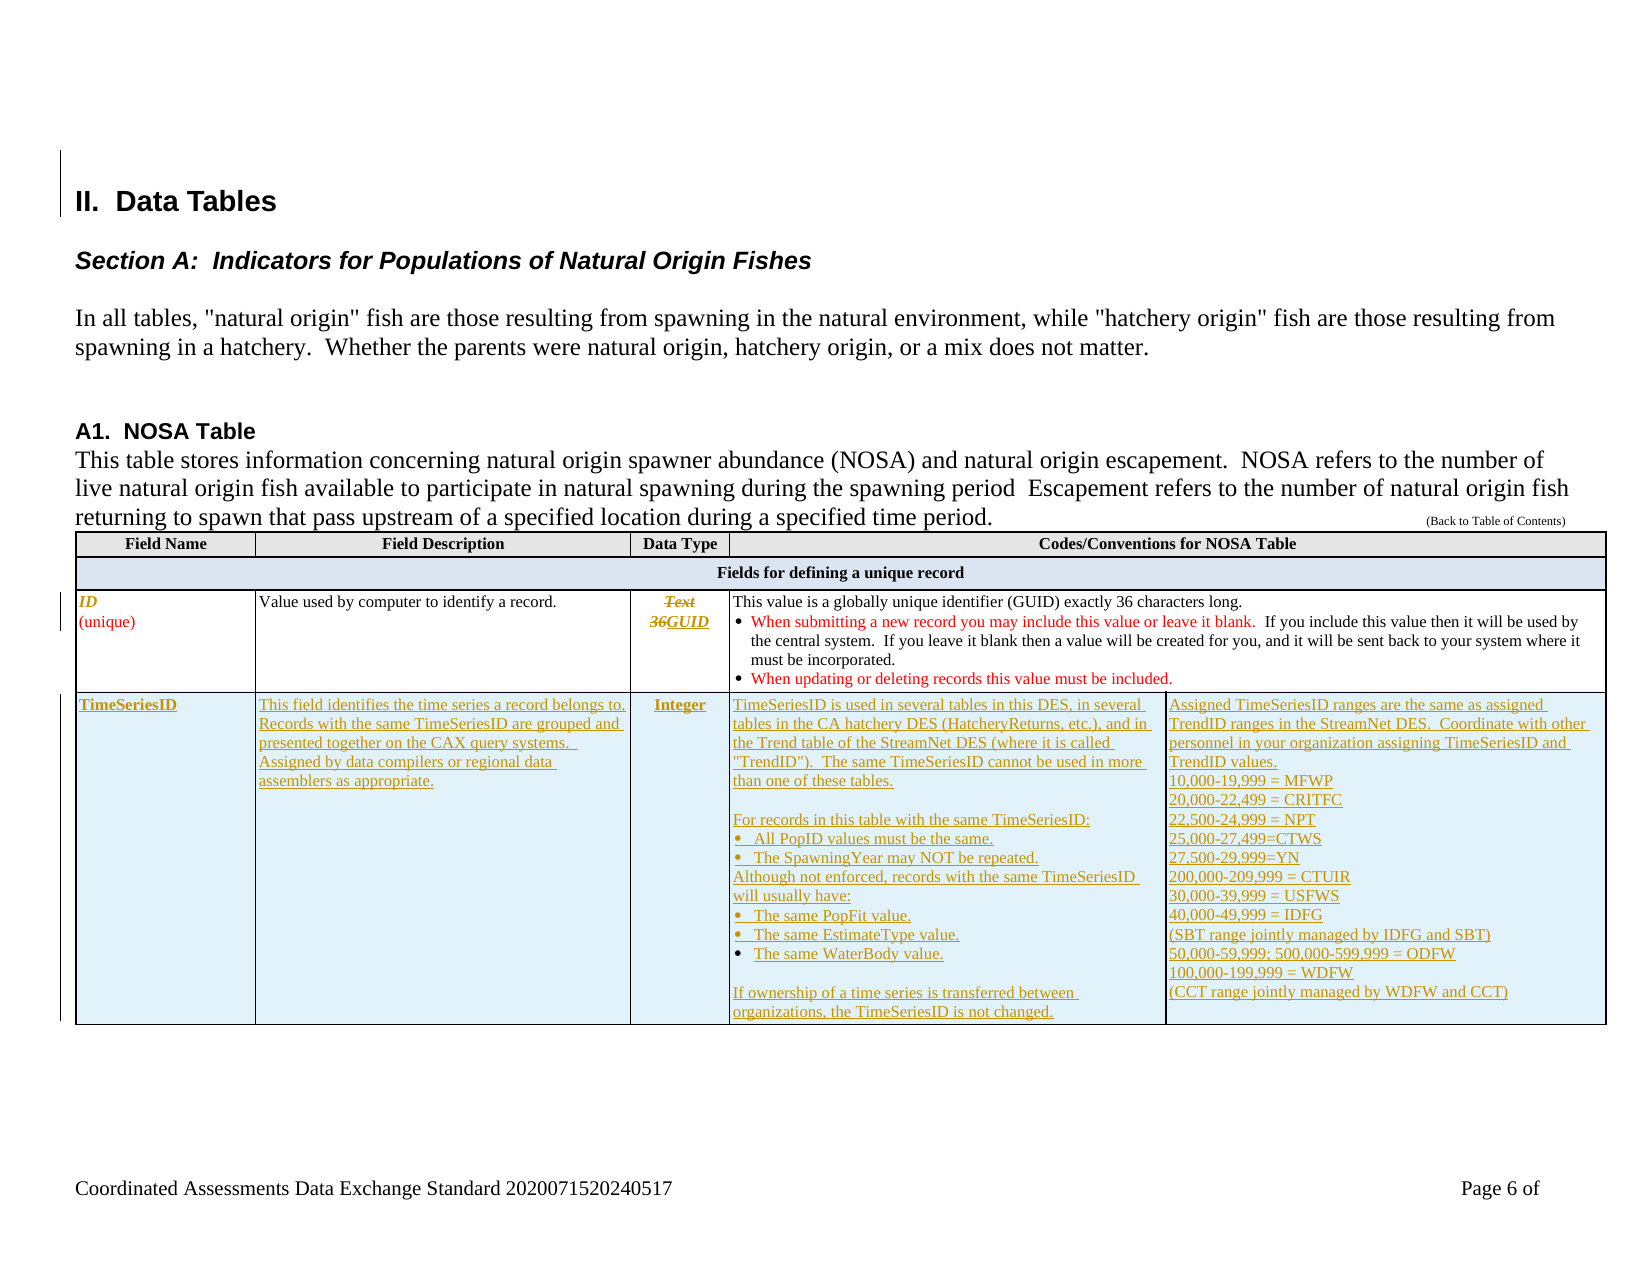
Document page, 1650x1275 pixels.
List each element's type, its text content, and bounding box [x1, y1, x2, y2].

table_cell Value used by computer to identify a record. [256, 591, 630, 691]
table_header Field Name [77, 533, 255, 556]
text This table stores information concerning natural origin spawner abundance (NOSA) and natural origin escapement. NOSA refers to the number of live natural origin fish available to participate in natural spawning during the spawning period Escapement refers to the number of natural origin fish returning to spawn that pass upstream of a specified location during a specified time period. (Back to Table of Contents) [75, 445, 1575, 531]
table_header Field Description [256, 533, 630, 556]
table_cell [631, 591, 729, 691]
table_cell Fields for defining a unique record [77, 558, 1605, 589]
table_cell ID (unique) [77, 591, 255, 691]
table_header Data Type [631, 533, 729, 556]
subtitle II. Data Tables [75, 183, 1575, 217]
subtitle Section A: Indicators for Populations of Natural Origin Fishes [75, 246, 1575, 274]
table_cell This value is a globally unique identifier (GUID) exactly 36 characters long. When submitting a new record you may include this value or leave it blank. If you include this value then it will be used by the central system. If you leave it blank then a value will be created for you, and it will be sent back to your system where it must be incorporated. When updating or deleting records this value must be included. [730, 591, 1605, 691]
text In all tables, "natural origin" fish are those resulting from spawning in the natural environment, while "hatchery origin" fish are those resulting from spawning in a hatchery. Whether the parents were natural origin, hatchery origin, or a mix does not matter. [75, 303, 1575, 361]
table_header Codes/Conventions for NOSA Table [730, 533, 1605, 556]
subtitle A1. NOSA Table [75, 418, 1575, 445]
